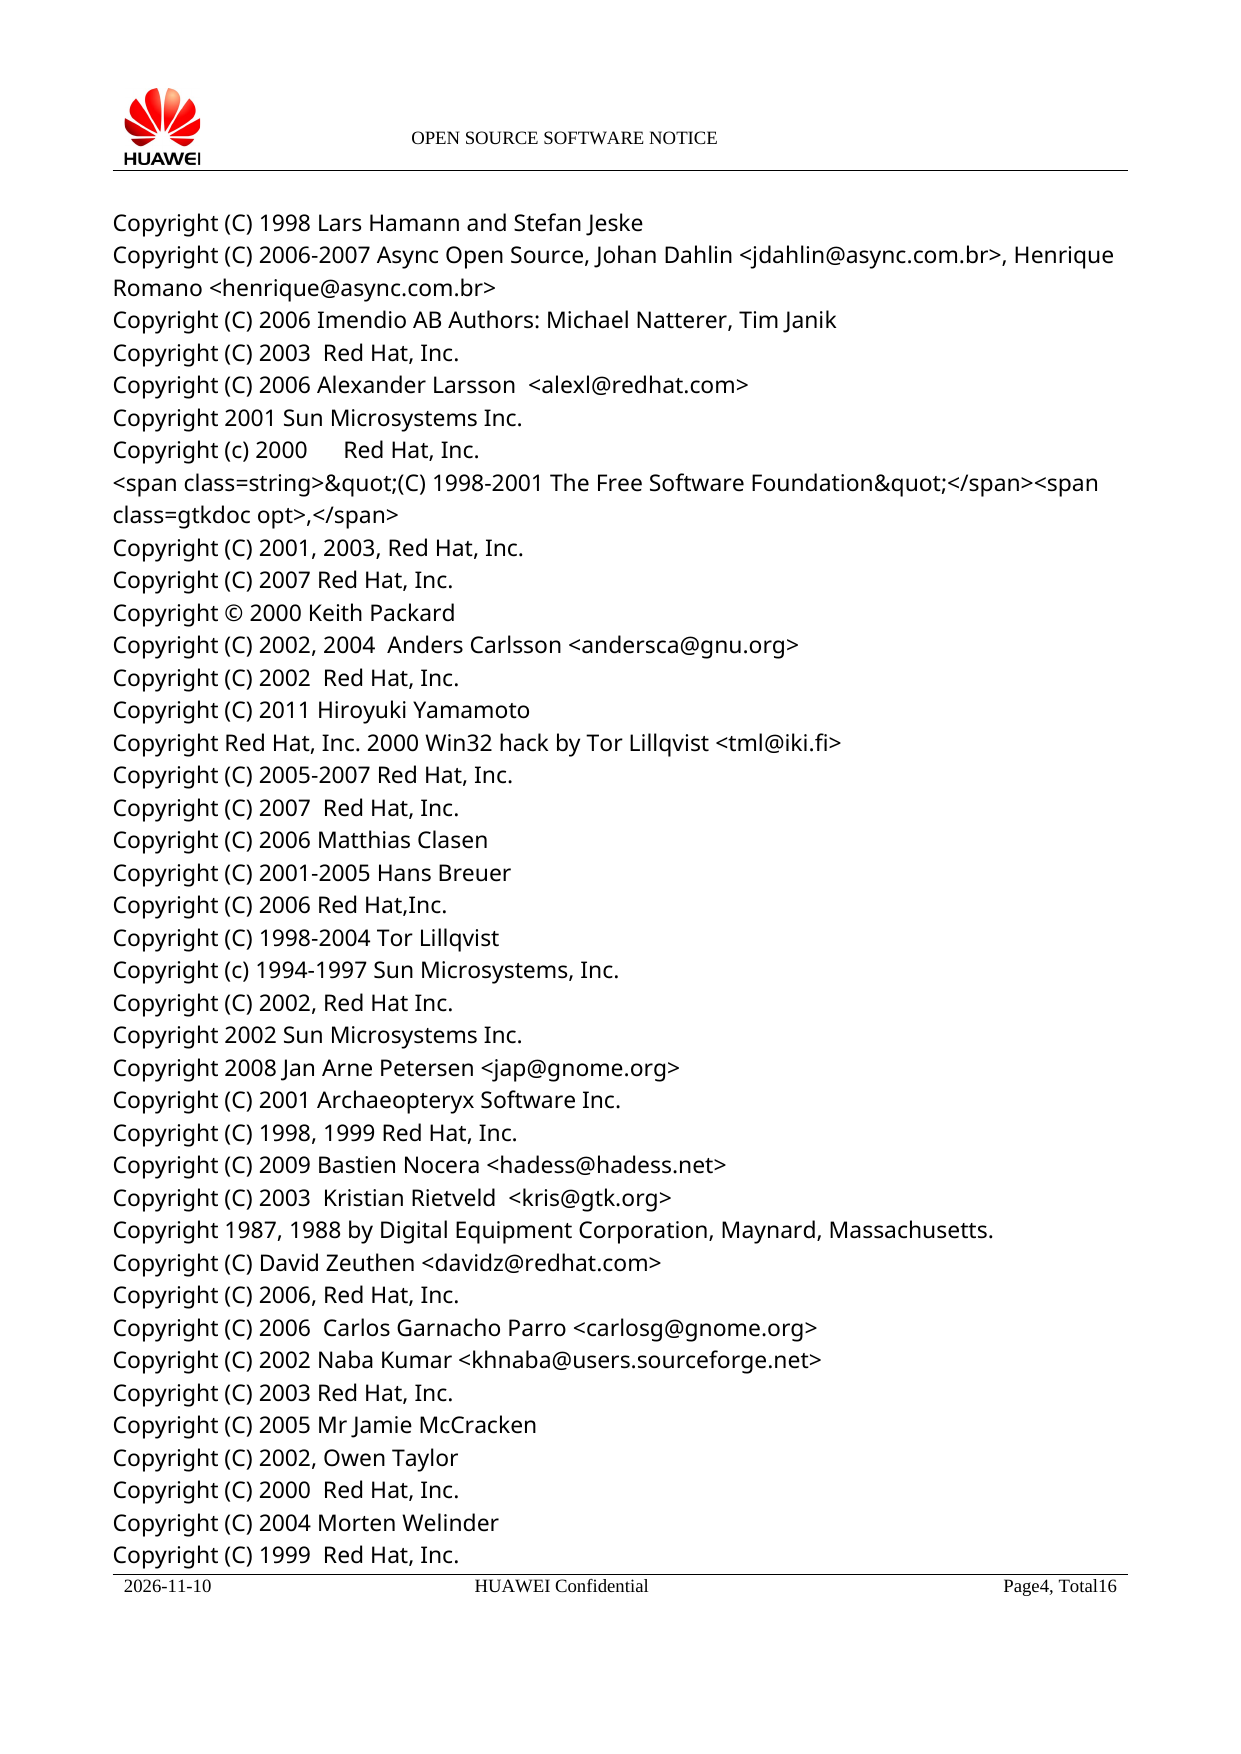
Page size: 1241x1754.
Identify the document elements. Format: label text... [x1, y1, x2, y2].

picture [124, 88, 201, 165]
